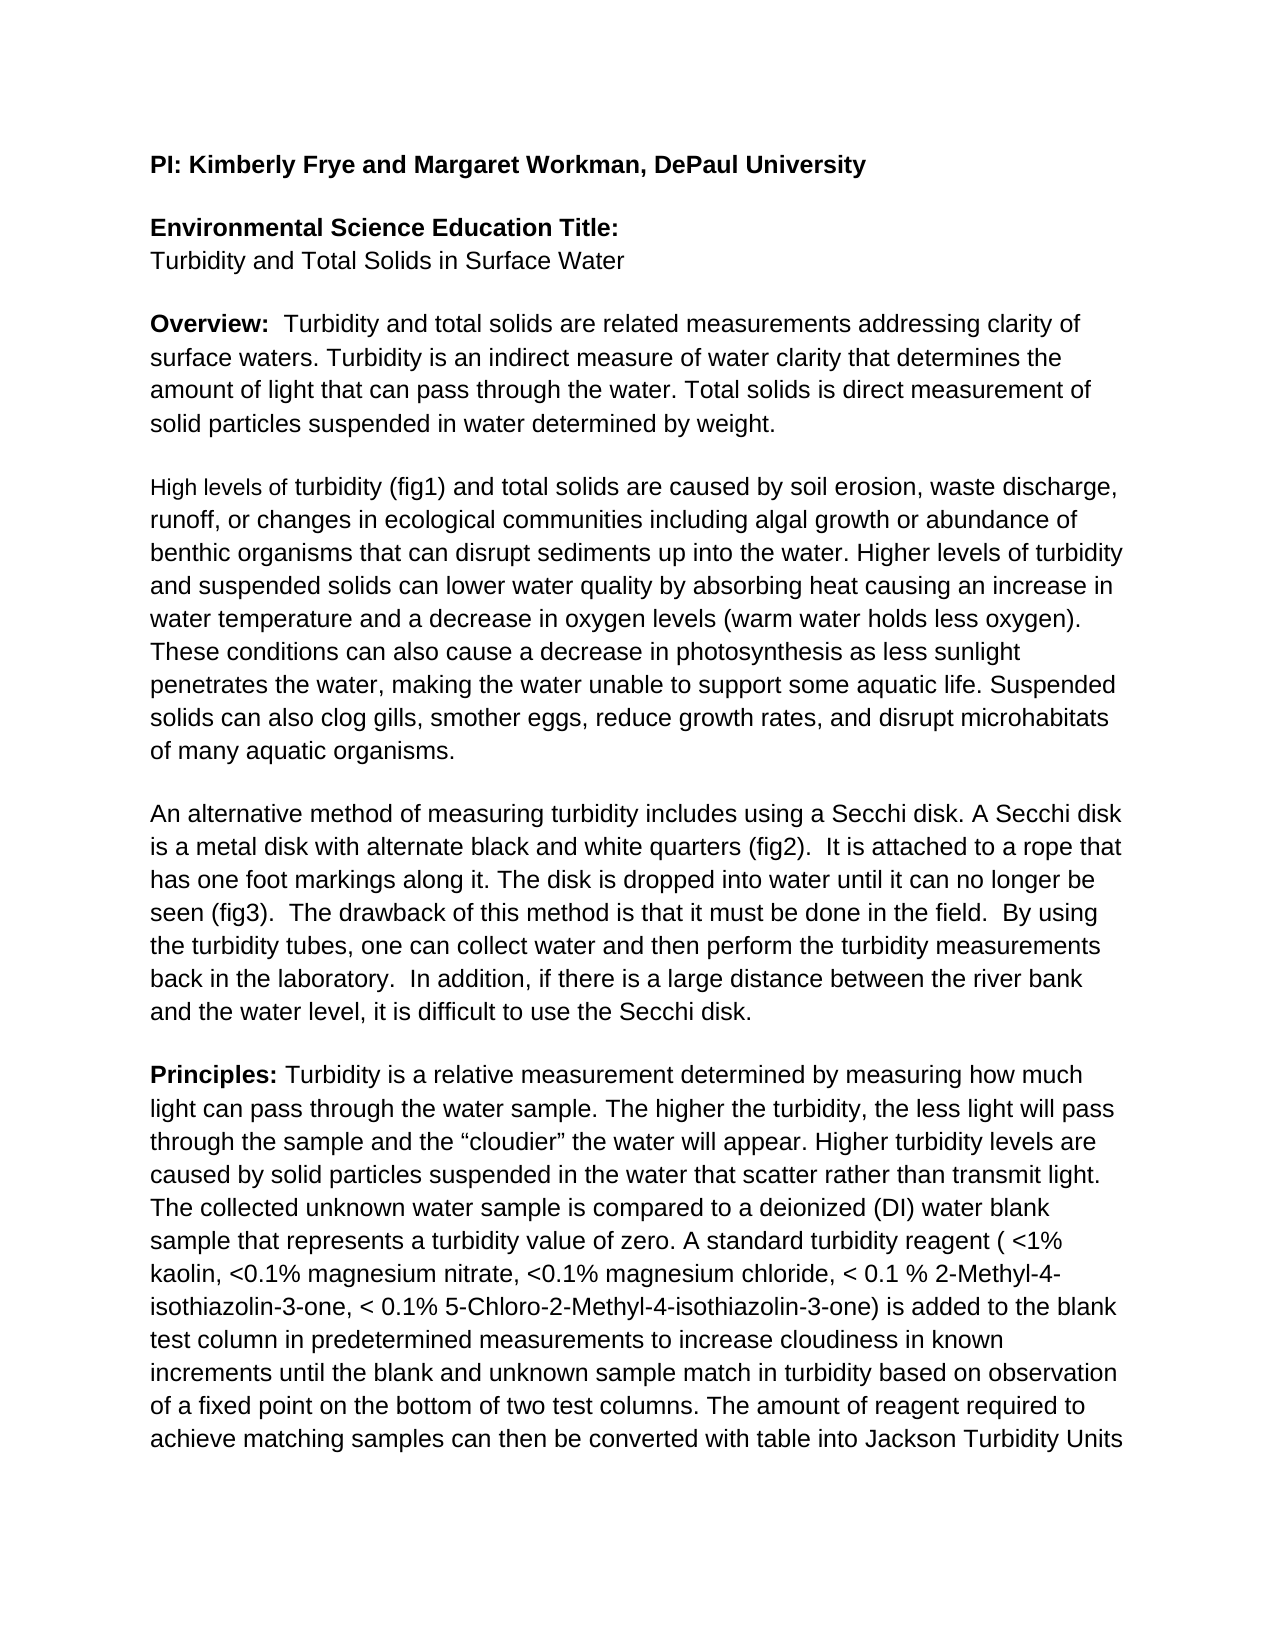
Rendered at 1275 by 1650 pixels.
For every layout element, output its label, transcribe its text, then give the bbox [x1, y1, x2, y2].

text Environmental Science Education Title: [150, 213, 1125, 242]
text High levels of turbidity (fig1) and total solids are caused by soil erosion, waste discharge, runoff, or changes in ecological communities including algal growth or abundance of benthic organisms that can disrupt sediments up into the water. Higher levels of turbidity and suspended solids can lower water quality by absorbing heat causing an increase in water temperature and a decrease in oxygen levels (warm water holds less oxygen). These conditions can also cause a decrease in photosynthesis as less sunlight penetrates the water, making the water unable to support some aquatic life. Suspended solids can also clog gills, smother eggs, reduce growth rates, and disrupt microhabitats of many aquatic organisms. [150, 472, 1125, 765]
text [150, 1061, 1125, 1452]
text An alternative method of measuring turbidity includes using a Secchi disk. A Secchi disk is a metal disk with alternate black and white quarters (fig2). It is attached to a rope that has one foot markings along it. The disk is dropped into water until it can no longer be seen (fig3). The drawback of this method is that it must be done in the field. By using the turbidity tubes, one can collect water and then perform the turbidity measurements back in the laboratory. In addition, if there is a large distance between the river bank and the water level, it is difficult to use the Secchi disk. [150, 799, 1125, 1026]
text Turbidity and Total Solids in Surface Water [150, 246, 1125, 275]
text PI: Kimberly Frye and Margaret Workman, DePaul University [150, 150, 1125, 179]
text Overview: Turbidity and total solids are related measurements addressing clarity of surface waters. Turbidity is an indirect measure of water clarity that determines the amount of light that can pass through the water. Total solids is direct measurement of solid particles suspended in water determined by weight. [150, 309, 1125, 437]
